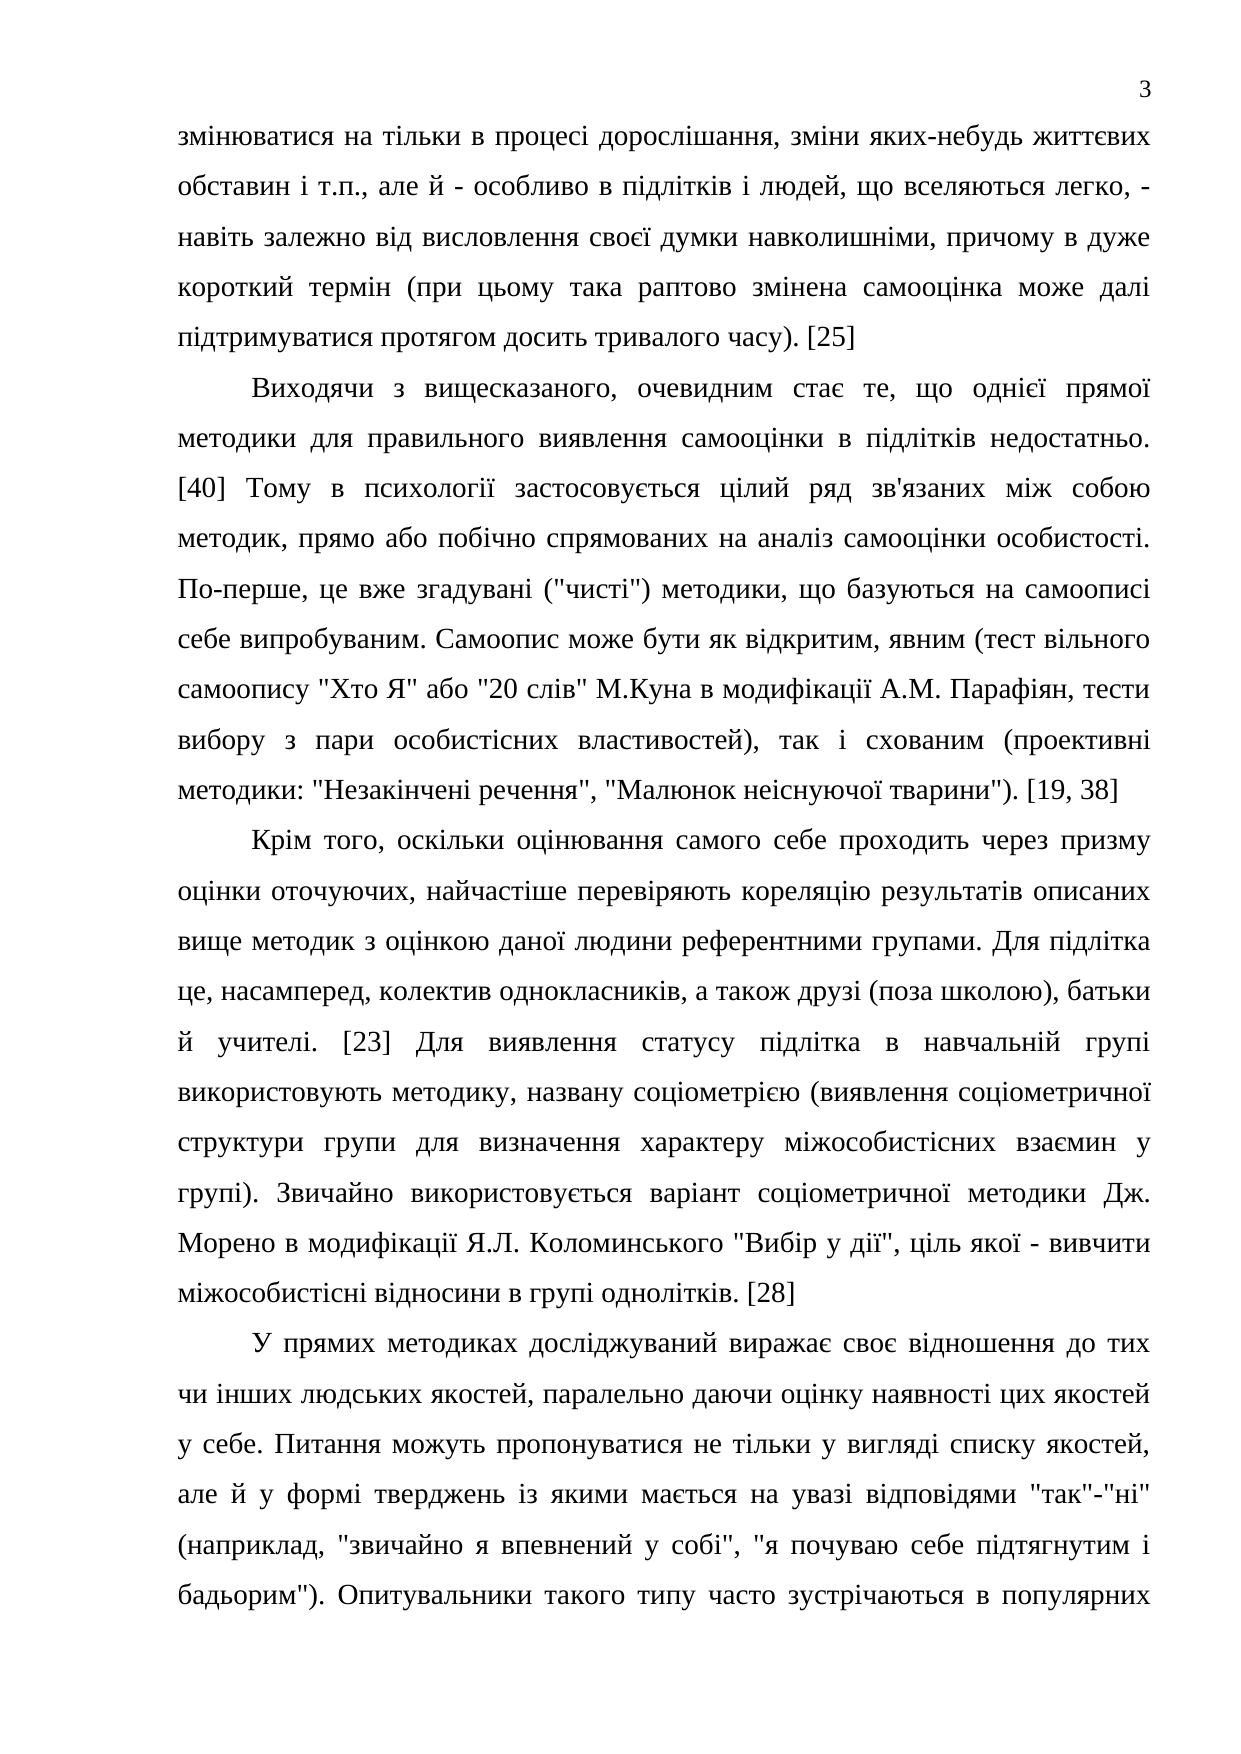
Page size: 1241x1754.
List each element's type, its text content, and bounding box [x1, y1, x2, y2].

text Крім того, оскільки оцінювання самого себе проходить через призму оцінки оточуючих, найчастіше перевіряють кореляцію результатів описаних вище методик з оцінкою даної людини референтними групами. Для підлітка це, насамперед, колектив однокласників, а також друзі (поза школою), батьки й учителі. [23] Для виявлення статусу підлітка в навчальній групі використовують методику, названу соціометрією (виявлення соціометричної структури групи для визначення характеру міжособистісних взаємин у групі). Звичайно використовується варіант соціометричної методики Дж. Морено в модифікації Я.Л. Коломинського "Вибір у дії", ціль якої - вивчити міжособистісні відносини в групі однолітків. [28] [177, 822, 1152, 1309]
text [177, 1326, 1152, 1611]
text Виходячи з вищесказаного, очевидним стає те, що однієї прямої методики для правильного виявлення самооцінки в підлітків недостатньо. [40] Тому в психології застосовується цілий ряд зв'язаних між собою методик, прямо або побічно спрямованих на аналіз самооцінки особистості. По-перше, це вже згадувані ("чисті") методики, що базуються на самоописі себе випробуваним. Самоопис може бути як відкритим, явним (тест вільного самоопису "Хто Я" або "20 слів" М.Куна в модифікації А.М. Парафіян, тести вибору з пари особистісних властивостей), так і схованим (проективні методики: "Незакінчені речення", "Малюнок неіснуючої тварини"). [19, 38] [177, 370, 1152, 806]
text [177, 118, 1152, 353]
